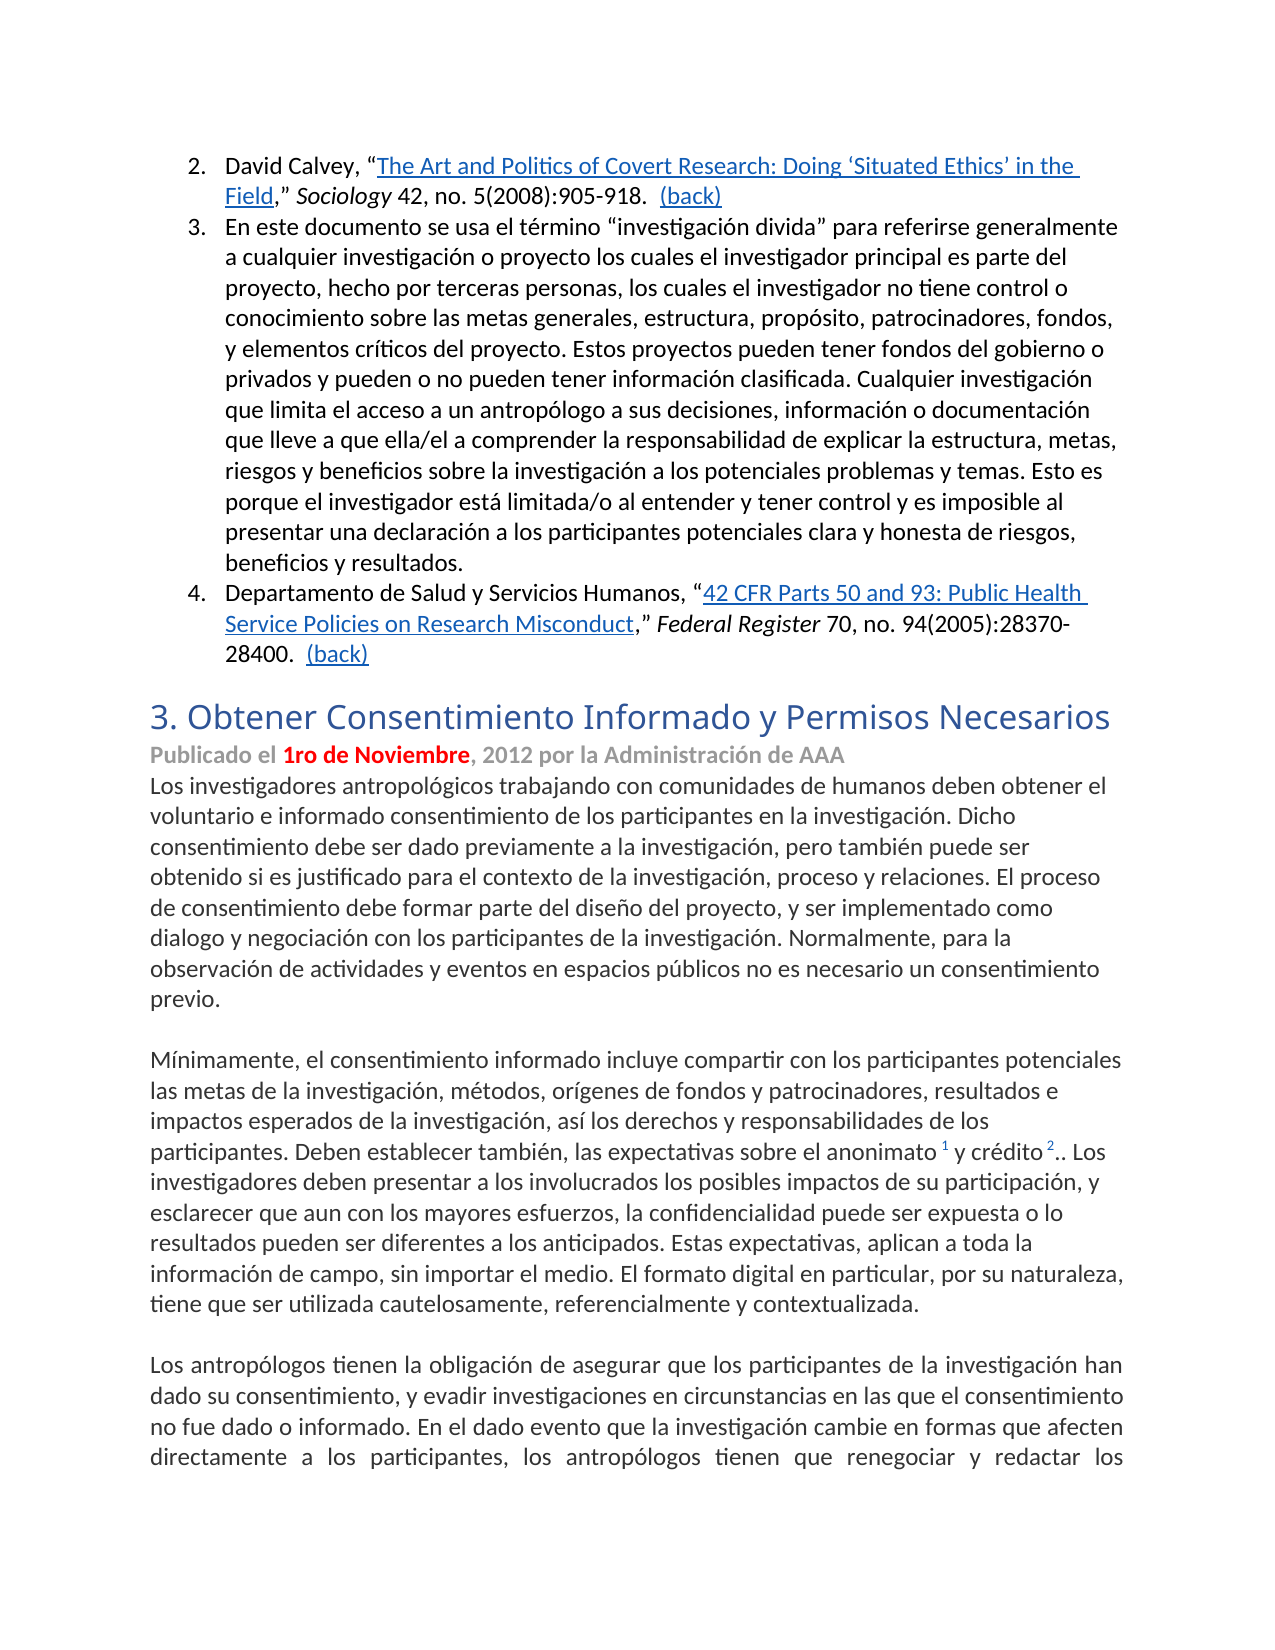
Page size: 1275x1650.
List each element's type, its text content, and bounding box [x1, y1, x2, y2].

list Departamento de Salud y Servicios Humanos, “42 CFR Parts 50 and 93: Public Health Service Policies on Research Misconduct,” Federal Register 70, no. 94(2005):28370-28400. (back) [187, 577, 1125, 669]
text Mínimamente, el consentimiento informado incluye compartir con los participantes potenciales las metas de la investigación, métodos, orígenes de fondos y patrocinadores, resultados e impactos esperados de la investigación, así los derechos y responsabilidades de los participantes. Deben establecer también, las expectativas sobre el anonimato 1 y crédito 2.. Los investigadores deben presentar a los involucrados los posibles impactos de su participación, y esclarecer que aun con los mayores esfuerzos, la confidencialidad puede ser expuesta o lo resultados pueden ser diferentes a los anticipados. Estas expectativas, aplican a toda la información de campo, sin importar el medio. El formato digital en particular, por su naturaleza, tiene que ser utilizada cautelosamente, referencialmente y contextualizada. [150, 1044, 1125, 1319]
text Los investigadores antropológicos trabajando con comunidades de humanos deben obtener el voluntario e informado consentimiento de los participantes en la investigación. Dicho consentimiento debe ser dado previamente a la investigación, pero también puede ser obtenido si es justificado para el contexto de la investigación, proceso y relaciones. El proceso de consentimiento debe formar parte del diseño del proyecto, y ser implementado como dialogo y negociación con los participantes de la investigación. Normalmente, para la observación de actividades y eventos en espacios públicos no es necesario un consentimiento previo. [150, 770, 1125, 1014]
list David Calvey, “The Art and Politics of Covert Research: Doing ‘Situated Ethics’ in the Field,” Sociology 42, no. 5(2008):905-918. (back) [187, 150, 1125, 211]
subtitle 3. Obtener Consentimiento Informado y Permisos Necesarios [150, 694, 1125, 739]
list En este documento se usa el término “investigación divida” para referirse generalmente a cualquier investigación o proyecto los cuales el investigador principal es parte del proyecto, hecho por terceras personas, los cuales el investigador no tiene control o conocimiento sobre las metas generales, estructura, propósito, patrocinadores, fondos, y elementos críticos del proyecto. Estos proyectos pueden tener fondos del gobierno o privados y pueden o no pueden tener información clasificada. Cualquier investigación que limita el acceso a un antropólogo a sus decisiones, información o documentación que lleve a que ella/el a comprender la responsabilidad de explicar la estructura, metas, riesgos y beneficios sobre la investigación a los potenciales problemas y temas. Esto es porque el investigador está limitada/o al entender y tener control y es imposible al presentar una declaración a los participantes potenciales clara y honesta de riesgos, beneficios y resultados. [187, 211, 1125, 577]
text Publicado el 1ro de Noviembre, 2012 por la Administración de AAA [150, 739, 1125, 770]
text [150, 1350, 1125, 1472]
